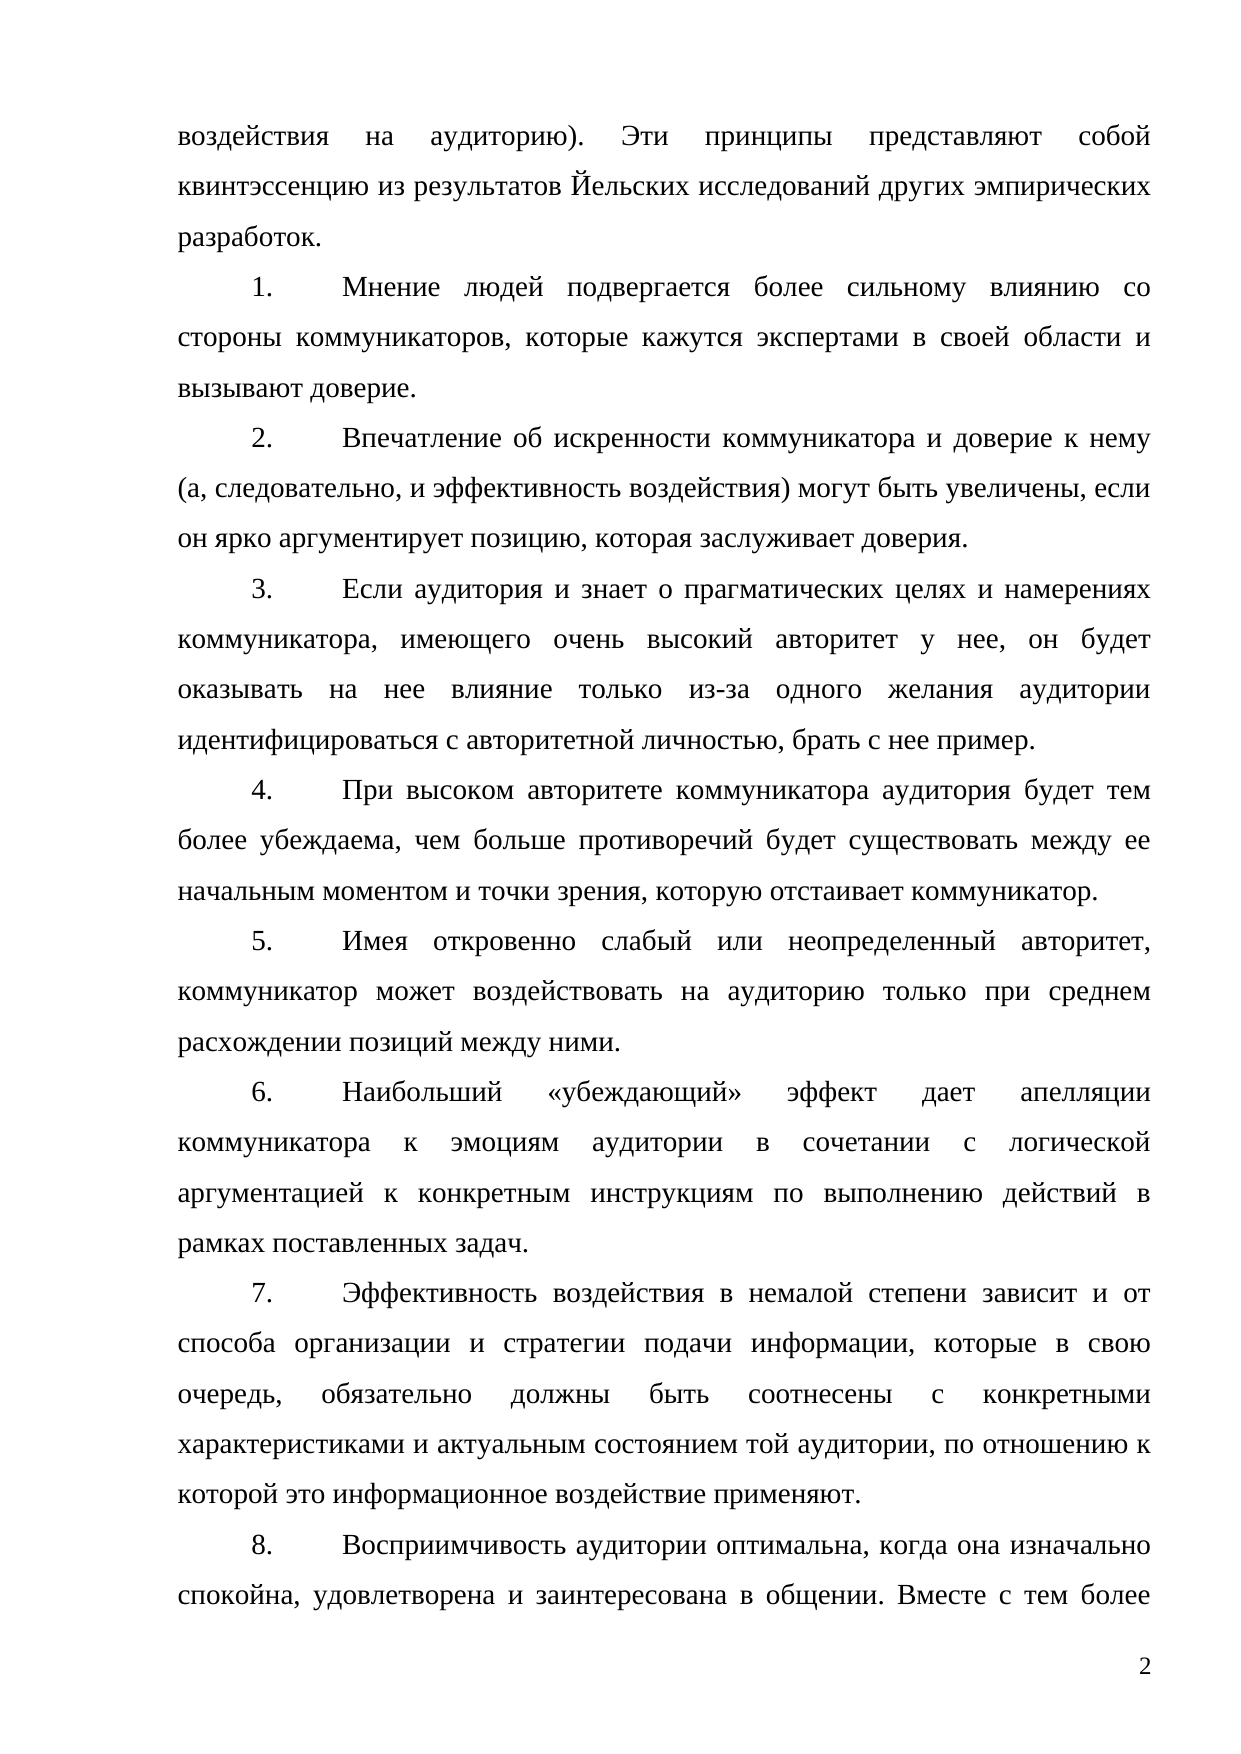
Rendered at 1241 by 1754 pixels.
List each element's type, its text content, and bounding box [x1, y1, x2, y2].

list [177, 1527, 1152, 1611]
list Если аудитория и знает о прагматических целях и намерениях коммуникатора, имеющего очень высокий авторитет у нее, он будет оказывать на нее влияние только из-за одного желания аудитории идентифицироваться с авторитетной личностью, брать с нее пример. [177, 571, 1152, 755]
list Мнение людей подвергается более сильному влиянию со стороны коммуникаторов, которые кажутся экспертами в своей области и вызывают доверие. [177, 269, 1152, 403]
list Эффективность воздействия в немалой степени зависит и от способа организации и стратегии подачи информации, которые в свою очередь, обязательно должны быть соотнесены с конкретными характеристиками и актуальным состоянием той аудитории, по отношению к которой это информационное воздействие применяют. [177, 1275, 1152, 1510]
list Имея откровенно слабый или неопределенный авторитет, коммуникатор может воздействовать на аудиторию только при среднем расхождении позиций между ними. [177, 923, 1152, 1057]
list Впечатление об искренности коммуникатора и доверие к нему (а, следовательно, и эффективность воздействия) могут быть увеличены, если он ярко аргументирует позицию, которая заслуживает доверия. [177, 420, 1152, 554]
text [177, 118, 1152, 252]
list Наибольший «убеждающий» эффект дает апелляции коммуникатора к эмоциям аудитории в сочетании с логической аргументацией к конкретным инструкциям по выполнению действий в рамках поставленных задач. [177, 1074, 1152, 1258]
list При высоком авторитете коммуникатора аудитория будет тем более убеждаема, чем больше противоречий будет существовать между ее начальным моментом и точки зрения, которую отстаивает коммуникатор. [177, 772, 1152, 906]
